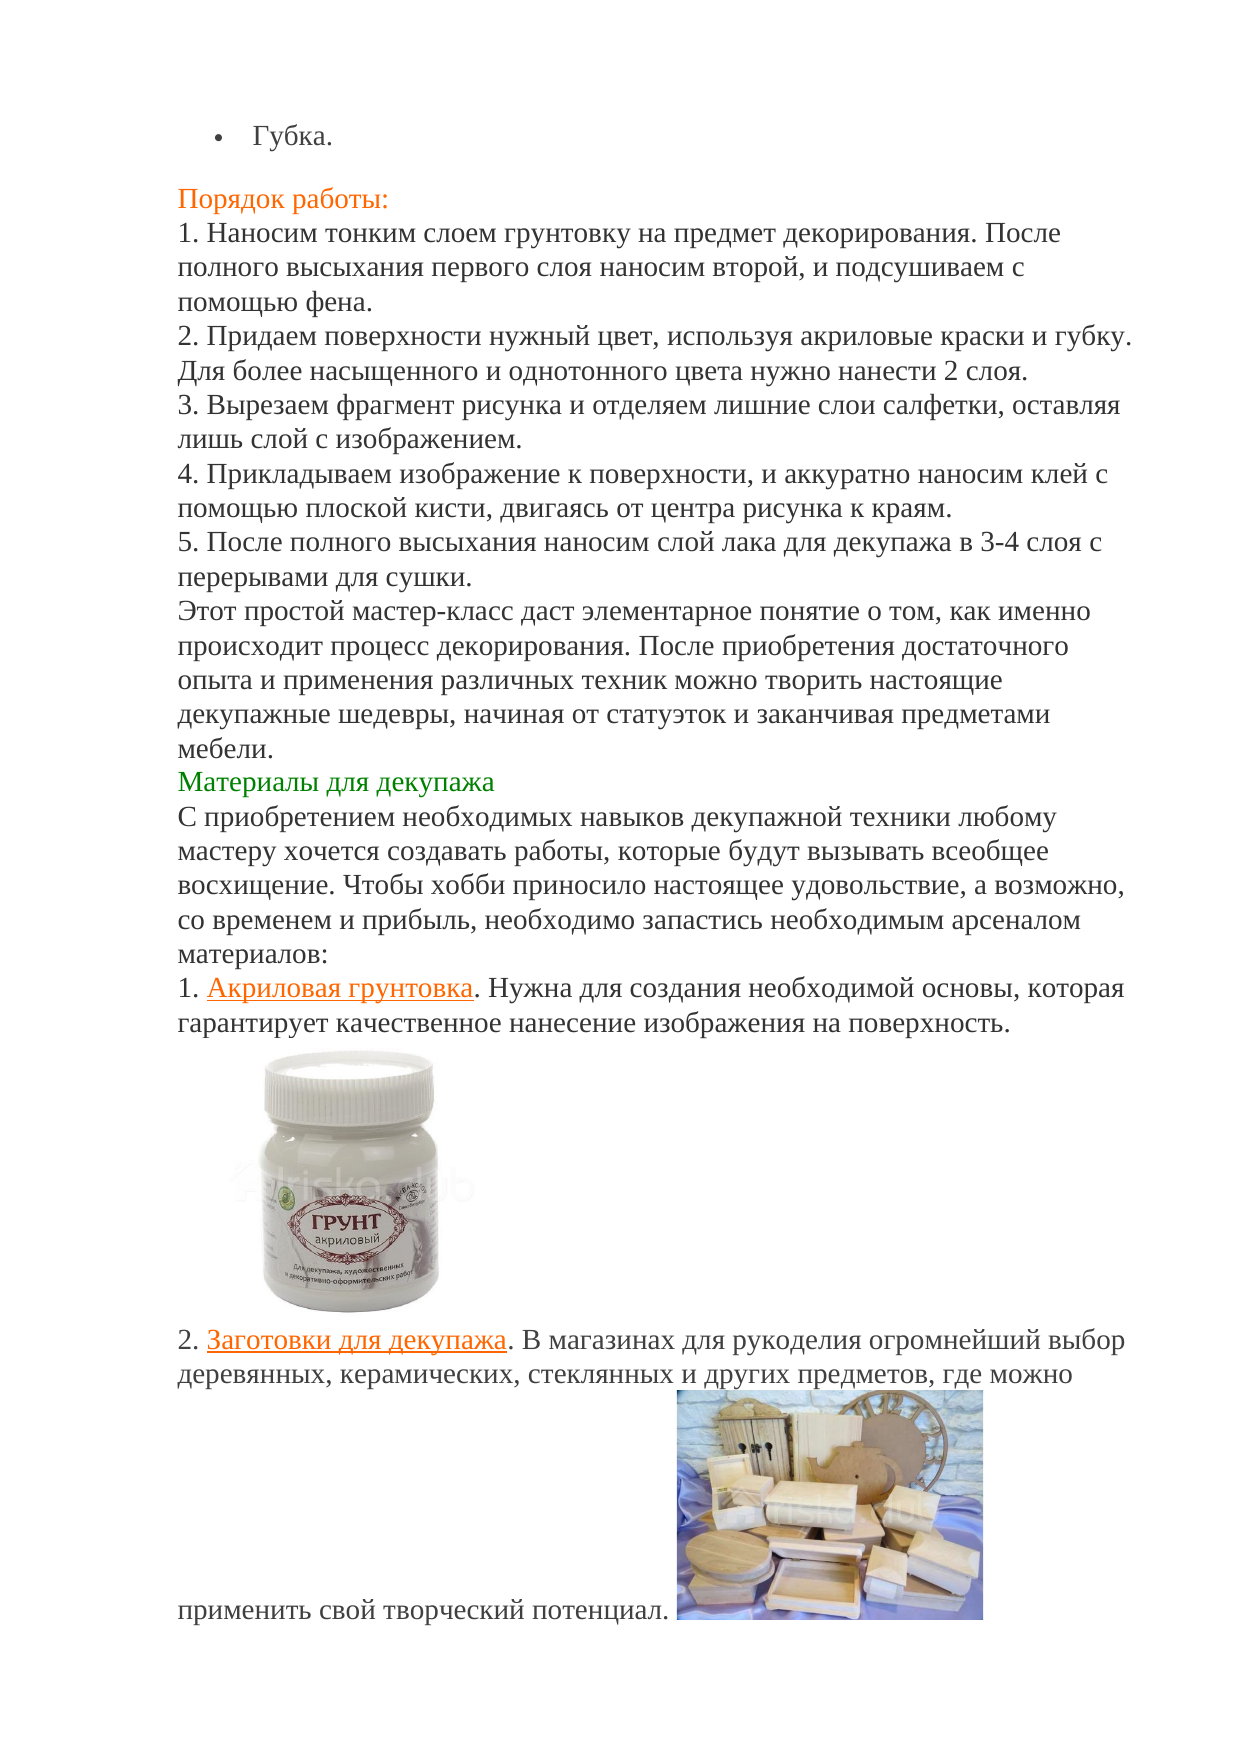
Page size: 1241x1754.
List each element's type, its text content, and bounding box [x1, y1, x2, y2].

picture [676, 1390, 984, 1620]
text 1. Наносим тонким слоем грунтовку на предмет декорирования. После полного высыхания первого слоя наносим второй, и подсушиваем с помощью фена. 2. Придаем поверхности нужный цвет, используя акриловые краски и губку. Для более насыщенного и однотонного цвета нужно нанести 2 слоя. 3. Вырезаем фрагмент рисунка и отделяем лишние слои салфетки, оставляя лишь слой с изображением. 4. Прикладываем изображение к поверхности, и аккуратно наносим клей с помощью плоской кисти, двигаясь от центра рисунка к краям. 5. После полного высыхания наносим слой лака для декупажа в 3-4 слоя с перерывами для сушки. [177, 214, 1152, 592]
text С приобретением необходимых навыков декупажной техники любому мастеру хочется создавать работы, которые будут вызывать всеобщее восхищение. Чтобы хобби приносило настоящее удовольствие, а возможно, со временем и прибыль, необходимо запастись необходимым арсеналом материалов: [177, 798, 1152, 970]
picture [177, 1038, 524, 1322]
list Губка. [215, 118, 1152, 152]
text 1. Акриловая грунтовка. Нужна для создания необходимой основы, которая гарантирует качественное нанесение изображения на поверхность. [177, 970, 1152, 1038]
text Этот простой мастер-класс даст элементарное понятие о том, как именно происходит процесс декорирования. После приобретения достаточного опыта и применения различных техник можно творить настоящие декупажные шедевры, начиная от статуэток и заканчивая предметами мебели. [177, 592, 1152, 764]
text Материалы для декупажа [177, 764, 1152, 798]
text Порядок работы: [177, 181, 1152, 214]
